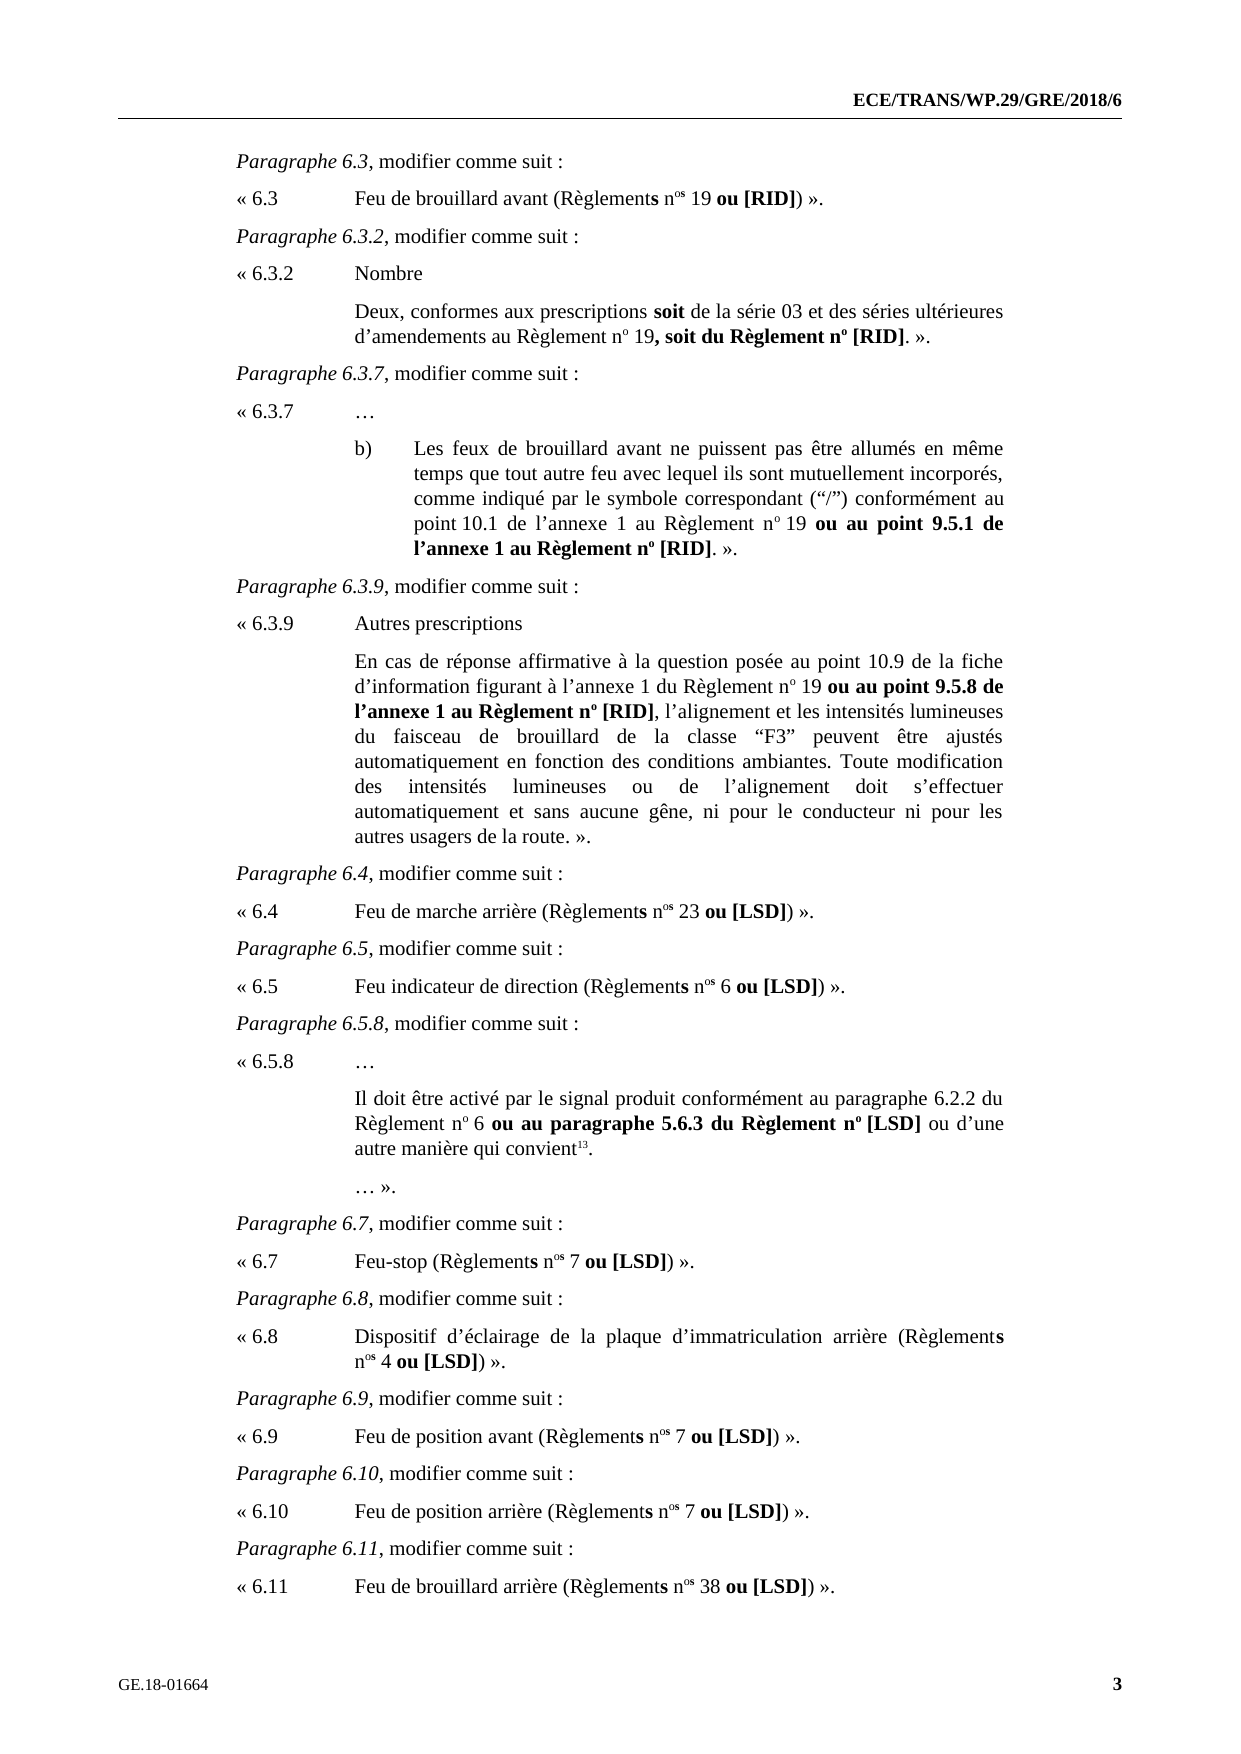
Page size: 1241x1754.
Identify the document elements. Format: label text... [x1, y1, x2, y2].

text En cas de réponse affirmative à la question posée au point 10.9 de la fiche d’information figurant à l’annexe 1 du Règlement no 19 ou au point 9.5.8 de l’annexe 1 au Règlement no [RID], l’alignement et les intensités lumineuses du faisceau de brouillard de la classe “F3” peuvent être ajustés automatiquement en fonction des conditions ambiantes. Toute modification des intensités lumineuses ou de l’alignement doit s’effectuer automatiquement et sans aucune gêne, ni pour le conducteur ni pour les autres usagers de la route. ». [354, 648, 1004, 848]
text Paragraphe 6.3, modifier comme suit : [236, 148, 1004, 173]
text Deux, conformes aux prescriptions soit de la série 03 et des séries ultérieures d’amendements au Règlement no 19, soit du Règlement no [RID]. ». [354, 298, 1004, 348]
text « 6.3 Feu de brouillard avant (Règlements nos 19 ou [RID]) ». [236, 185, 1004, 210]
text Paragraphe 6.10, modifier comme suit : [236, 1460, 1004, 1485]
text « 6.3.7 … [236, 398, 1004, 423]
text Paragraphe 6.3.7, modifier comme suit : [236, 360, 1004, 385]
text Paragraphe 6.11, modifier comme suit : [236, 1535, 1004, 1560]
text « 6.5 Feu indicateur de direction (Règlements nos 6 ou [LSD]) ». [236, 973, 1004, 998]
text « 6.7 Feu-stop (Règlements nos 7 ou [LSD]) ». [236, 1248, 1004, 1273]
text « 6.3.2 Nombre [236, 260, 1004, 285]
text b) Les feux de brouillard avant ne puissent pas être allumés en même temps que tout autre feu avec lequel ils sont mutuellement incorporés, comme indiqué par le symbole correspondant (“/”) conformément au point 10.1 de l’annexe 1 au Règlement no 19 ou au point 9.5.1 de l’annexe 1 au Règlement no [RID]. ». [354, 435, 1004, 560]
text Paragraphe 6.9, modifier comme suit : [236, 1385, 1004, 1410]
text Paragraphe 6.3.9, modifier comme suit : [236, 573, 1004, 598]
text « 6.9 Feu de position avant (Règlements nos 7 ou [LSD]) ». [236, 1423, 1004, 1448]
text Paragraphe 6.8, modifier comme suit : [236, 1285, 1004, 1310]
text Paragraphe 6.5.8, modifier comme suit : [236, 1010, 1004, 1035]
text … ». [354, 1173, 1004, 1198]
text Paragraphe 6.7, modifier comme suit : [236, 1210, 1004, 1235]
text « 6.4 Feu de marche arrière (Règlements nos 23 ou [LSD]) ». [236, 898, 1004, 923]
text Paragraphe 6.5, modifier comme suit : [236, 935, 1004, 960]
text « 6.3.9 Autres prescriptions [236, 610, 1004, 635]
text Il doit être activé par le signal produit conformément au paragraphe 6.2.2 du Règlement no 6 ou au paragraphe 5.6.3 du Règlement no [LSD] ou d’une autre manière qui convient13. [354, 1085, 1004, 1160]
text « 6.11 Feu de brouillard arrière (Règlements nos 38 ou [LSD]) ». [236, 1573, 1004, 1598]
text « 6.10 Feu de position arrière (Règlements nos 7 ou [LSD]) ». [236, 1498, 1004, 1523]
text Paragraphe 6.3.2, modifier comme suit : [236, 223, 1004, 248]
text « 6.8 Dispositif d’éclairage de la plaque d’immatriculation arrière (Règlements nos 4 ou [LSD]) ». [236, 1323, 1004, 1373]
text « 6.5.8 … [236, 1048, 1004, 1073]
text Paragraphe 6.4, modifier comme suit : [236, 860, 1004, 885]
